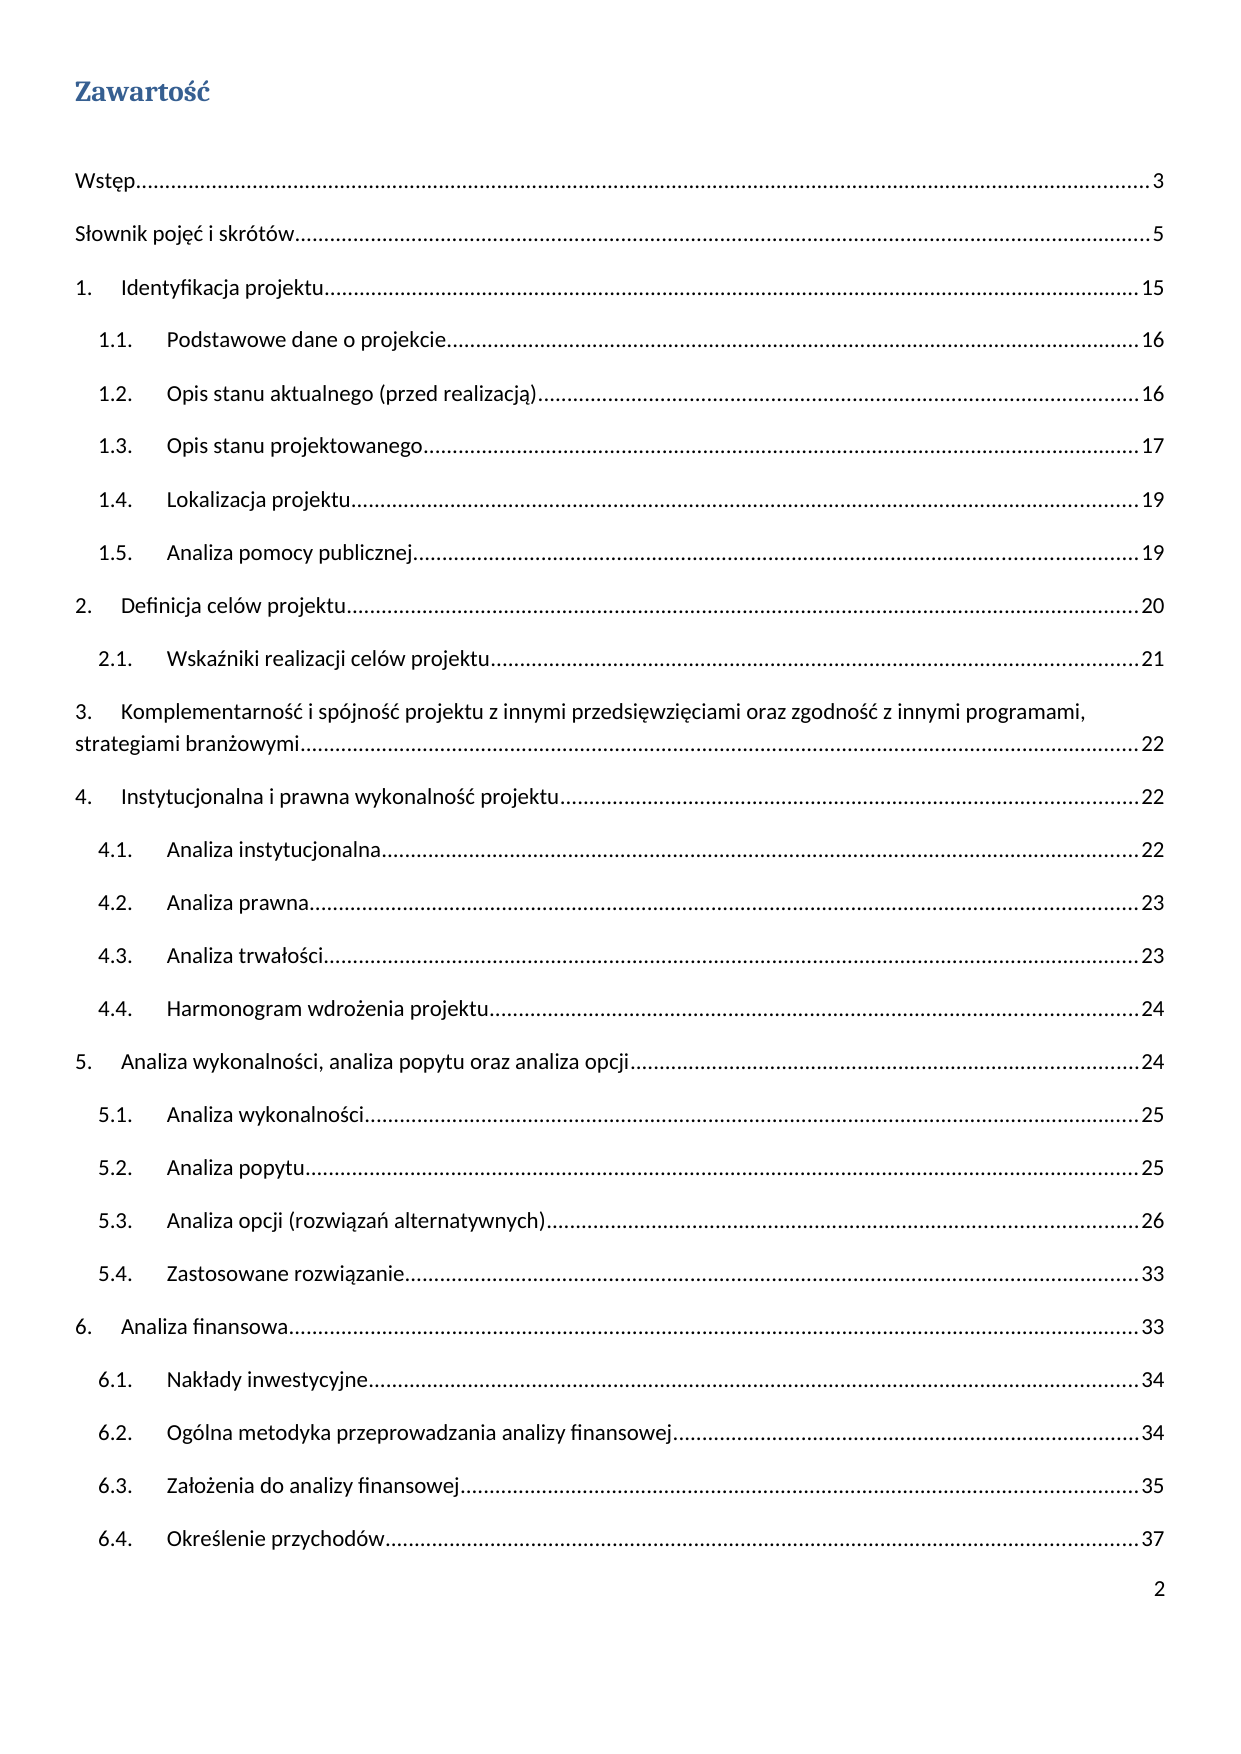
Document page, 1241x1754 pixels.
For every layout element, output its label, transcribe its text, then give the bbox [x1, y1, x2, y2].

text 5.3. Analiza opcji (rozwiązań alternatywnych) 26 [98, 1206, 1165, 1234]
text 6.1. Nakłady inwestycyjne 34 [98, 1365, 1165, 1393]
text 1.5. Analiza pomocy publicznej 19 [98, 538, 1165, 566]
text 6.4. Określenie przychodów 37 [98, 1524, 1165, 1552]
text 1.1. Podstawowe dane o projekcie 16 [98, 326, 1165, 354]
text Słownik pojęć i skrótów 5 [75, 219, 1165, 248]
subtitle Zawartość [75, 75, 1165, 108]
text 5.1. Analiza wykonalności 25 [98, 1100, 1165, 1128]
text 2. Definicja celów projektu 20 [75, 591, 1165, 619]
text 1.3. Opis stanu projektowanego 17 [98, 432, 1165, 460]
text Wstęp 3 [75, 167, 1165, 194]
text 6. Analiza finansowa 33 [75, 1312, 1165, 1340]
text 6.3. Założenia do analizy finansowej 35 [98, 1471, 1165, 1499]
text 4. Instytucjonalna i prawna wykonalność projektu 22 [75, 782, 1165, 810]
text 4.2. Analiza prawna 23 [98, 888, 1165, 916]
text 1.4. Lokalizacja projektu 19 [98, 485, 1165, 513]
text 1.2. Opis stanu aktualnego (przed realizacją) 16 [98, 379, 1165, 407]
text 1. Identyfikacja projektu 15 [75, 273, 1165, 301]
text 4.1. Analiza instytucjonalna 22 [98, 835, 1165, 863]
text 3. Komplementarność i spójność projektu z innymi przedsięwzięciami oraz zgodność z innymi programami, strategiami branżowymi 22 [75, 697, 1165, 757]
text 5.4. Zastosowane rozwiązanie 33 [98, 1259, 1165, 1287]
text 5.2. Analiza popytu 25 [98, 1153, 1165, 1181]
text 5. Analiza wykonalności, analiza popytu oraz analiza opcji 24 [75, 1047, 1165, 1075]
text 2.1. Wskaźniki realizacji celów projektu 21 [98, 644, 1165, 672]
text 6.2. Ogólna metodyka przeprowadzania analizy finansowej 34 [98, 1418, 1165, 1446]
text 4.4. Harmonogram wdrożenia projektu 24 [98, 994, 1165, 1022]
text 4.3. Analiza trwałości 23 [98, 941, 1165, 969]
